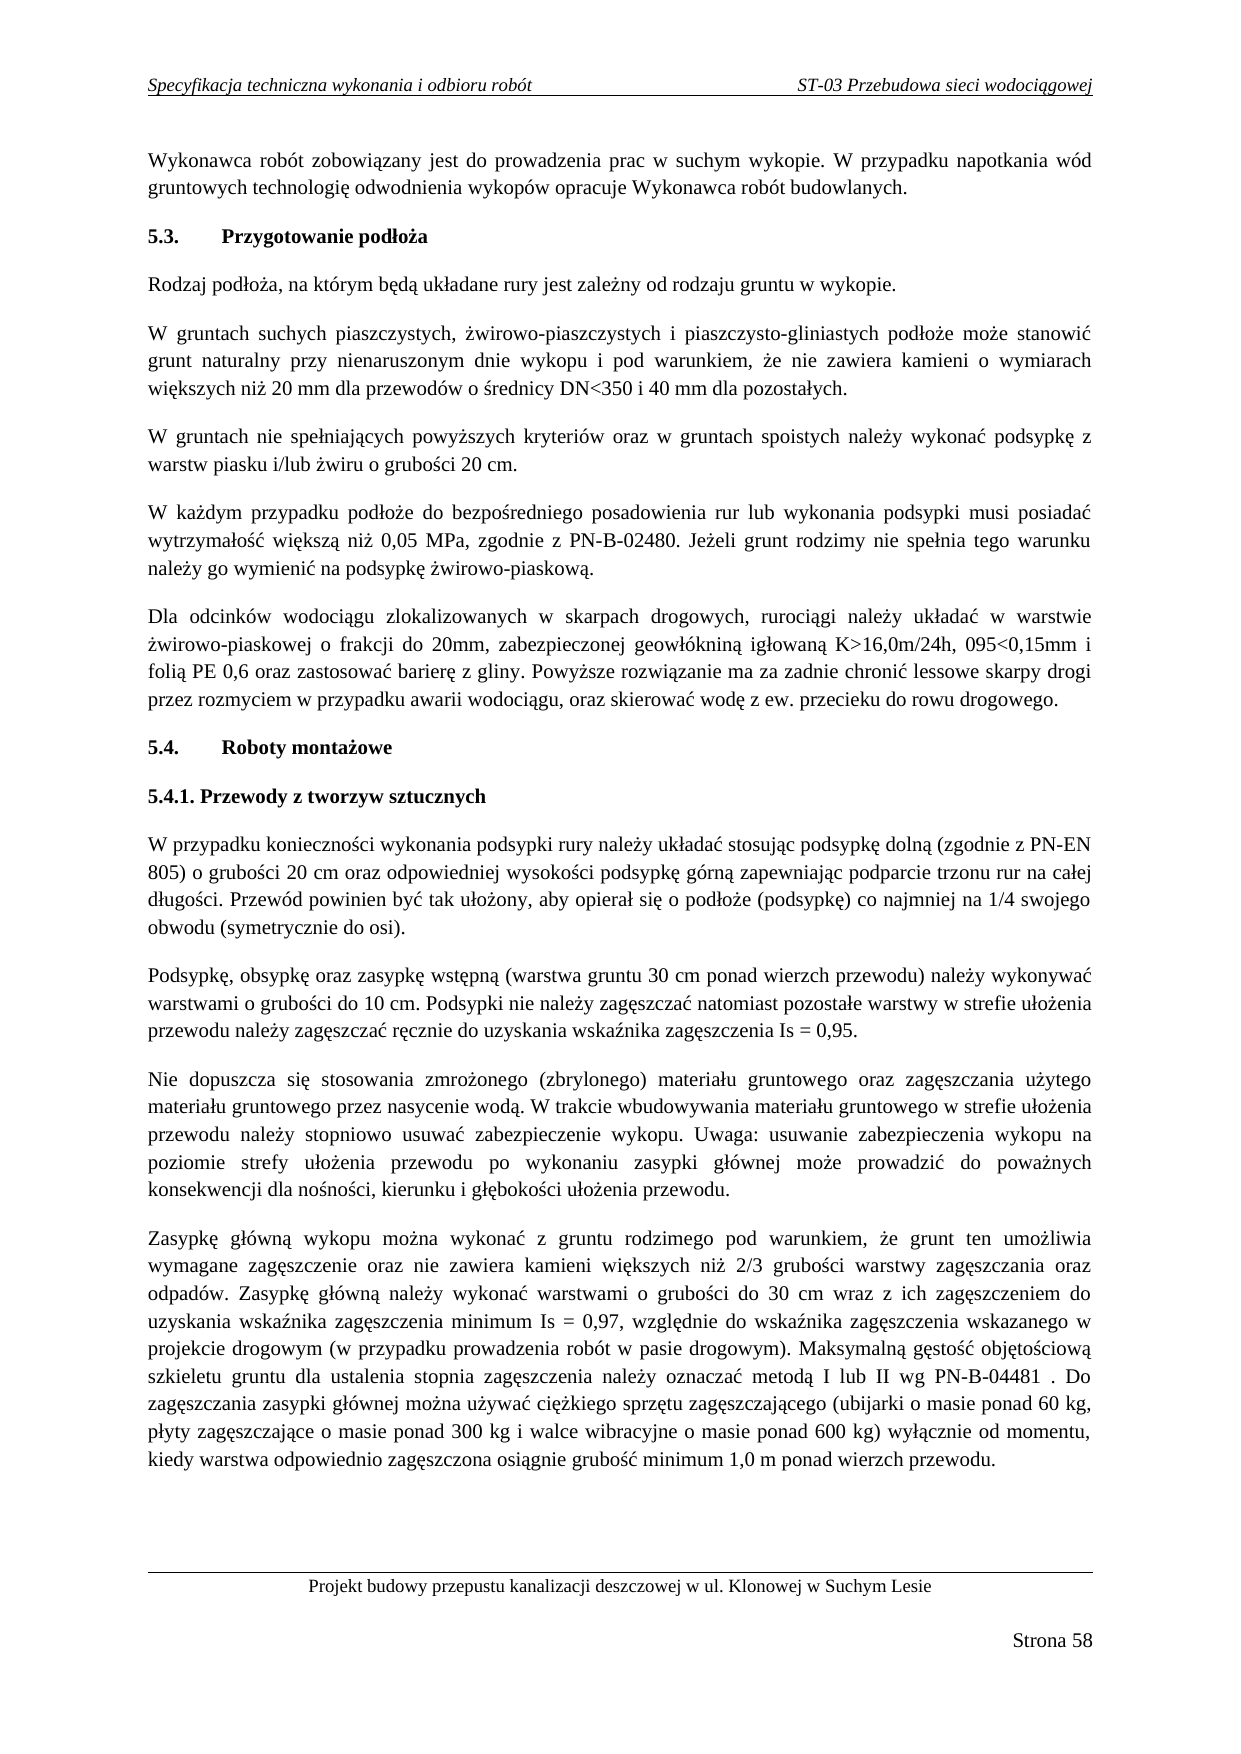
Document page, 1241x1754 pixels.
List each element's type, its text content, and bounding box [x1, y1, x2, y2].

text W każdym przypadku podłoże do bezpośredniego posadowienia rur lub wykonania podsypki musi posiadać wytrzymałość większą niż 0,05 MPa, zgodnie z PN-B-02480. Jeżeli grunt rodzimy nie spełnia tego warunku należy go wymienić na podsypkę żwirowo-piaskową. [148, 500, 1093, 579]
text Wykonawca robót zobowiązany jest do prowadzenia prac w suchym wykopie. W przypadku napotkania wód gruntowych technologię odwodnienia wykopów opracuje Wykonawca robót budowlanych. [148, 148, 1093, 199]
text Nie dopuszcza się stosowania zmrożonego (zbrylonego) materiału gruntowego oraz zagęszczania użytego materiału gruntowego przez nasycenie wodą. W trakcie wbudowywania materiału gruntowego w strefie ułożenia przewodu należy stopniowo usuwać zabezpieczenie wykopu. Uwaga: usuwanie zabezpieczenia wykopu na poziomie strefy ułożenia przewodu po wykonaniu zasypki głównej może prowadzić do poważnych konsekwencji dla nośności, kierunku i głębokości ułożenia przewodu. [148, 1067, 1093, 1201]
text 5.3. Przygotowanie podłoża [148, 224, 1093, 248]
text Dla odcinków wodociągu zlokalizowanych w skarpach drogowych, rurociągi należy układać w warstwie żwirowo-piaskowej o frakcji do 20mm, zabezpieczonej geowłókniną igłowaną K>16,0m/24h, 095<0,15mm i folią PE 0,6 oraz zastosować barierę z gliny. Powyższe rozwiązanie ma za zadnie chronić lessowe skarpy drogi przez rozmyciem w przypadku awarii wodociągu, oraz skierować wodę z ew. przecieku do rowu drogowego. [148, 604, 1093, 711]
text W gruntach suchych piaszczystych, żwirowo-piaszczystych i piaszczysto-gliniastych podłoże może stanowić grunt naturalny przy nienaruszonym dnie wykopu i pod warunkiem, że nie zawiera kamieni o wymiarach większych niż 20 mm dla przewodów o średnicy DN<350 i 40 mm dla pozostałych. [148, 321, 1093, 400]
text 5.4.1. Przewody z tworzyw sztucznych [148, 783, 1093, 808]
text W przypadku konieczności wykonania podsypki rury należy układać stosując podsypkę dolną (zgodnie z PN-EN 805) o grubości 20 cm oraz odpowiedniej wysokości podsypkę górną zapewniając podparcie trzonu rur na całej długości. Przewód powinien być tak ułożony, aby opierał się o podłoże (podsypkę) co najmniej na 1/4 swojego obwodu (symetrycznie do osi). [148, 832, 1093, 939]
text W gruntach nie spełniających powyższych kryteriów oraz w gruntach spoistych należy wykonać podsypkę z warstw piasku i/lub żwiru o grubości 20 cm. [148, 424, 1093, 476]
text Podsypkę, obsypkę oraz zasypkę wstępną (warstwa gruntu 30 cm ponad wierzch przewodu) należy wykonywać warstwami o grubości do 10 cm. Podsypki nie należy zagęszczać natomiast pozostałe warstwy w strefie ułożenia przewodu należy zagęszczać ręcznie do uzyskania wskaźnika zagęszczenia Is = 0,95. [148, 963, 1093, 1042]
text Zasypkę główną wykopu można wykonać z gruntu rodzimego pod warunkiem, że grunt ten umożliwia wymagane zagęszczenie oraz nie zawiera kamieni większych niż 2/3 grubości warstwy zagęszczania oraz odpadów. Zasypkę główną należy wykonać warstwami o grubości do 30 cm wraz z ich zagęszczeniem do uzyskania wskaźnika zagęszczenia minimum Is = 0,97, względnie do wskaźnika zagęszczenia wskazanego w projekcie drogowym (w przypadku prowadzenia robót w pasie drogowym). Maksymalną gęstość objętościową szkieletu gruntu dla ustalenia stopnia zagęszczenia należy oznaczać metodą I lub II wg PN-B-04481 . Do zagęszczania zasypki głównej można używać ciężkiego sprzętu zagęszczającego (ubijarki o masie ponad 60 kg, płyty zagęszczające o masie ponad 300 kg i walce wibracyjne o masie ponad 600 kg) wyłącznie od momentu, kiedy warstwa odpowiednio zagęszczona osiągnie grubość minimum 1,0 m ponad wierzch przewodu. [148, 1226, 1093, 1471]
text Rodzaj podłoża, na którym będą układane rury jest zależny od rodzaju gruntu w wykopie. [148, 272, 1093, 296]
text 5.4. Roboty montażowe [148, 735, 1093, 759]
